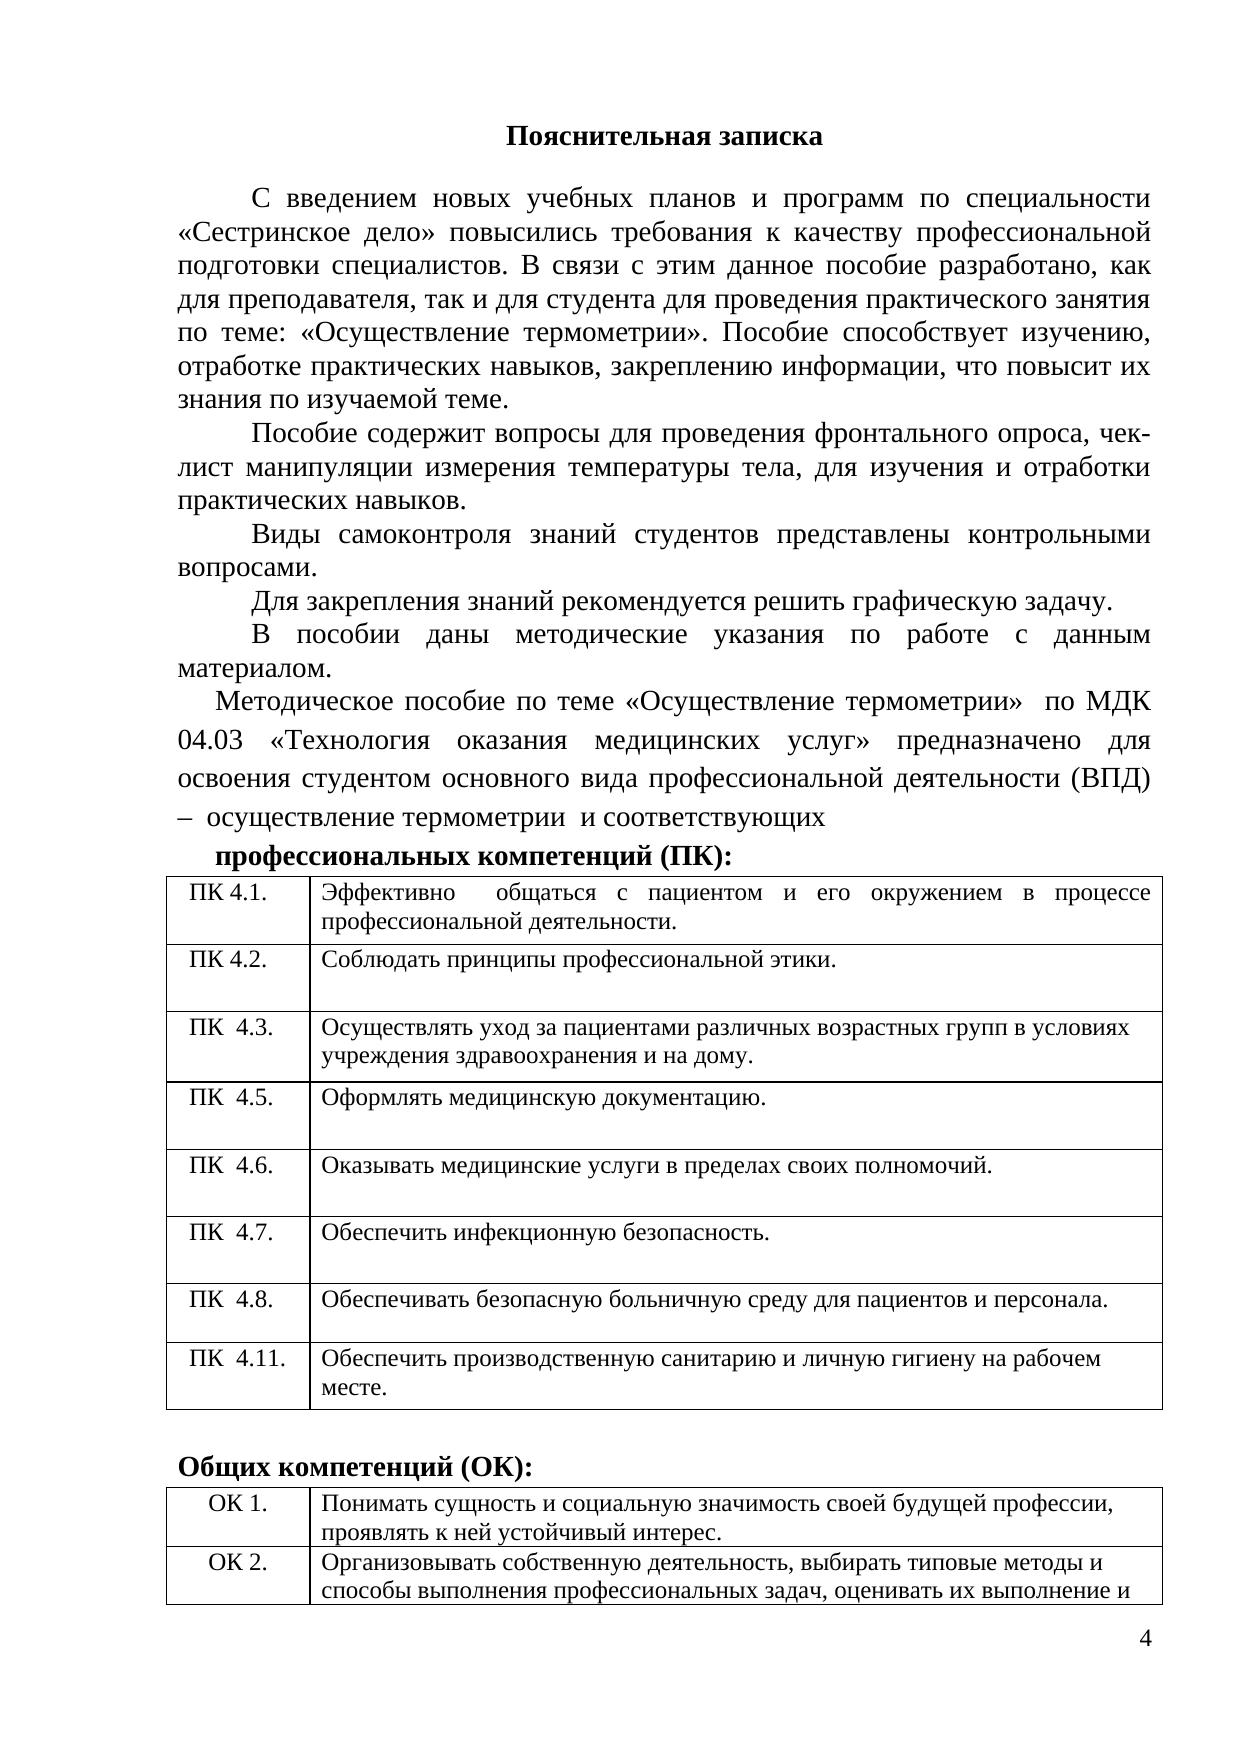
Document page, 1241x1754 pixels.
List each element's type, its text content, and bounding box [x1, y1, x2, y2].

table_cell ПК 4.8. [167, 1284, 309, 1342]
text профессиональных компетенций (ПК): [177, 838, 1152, 871]
table_cell ПК 4.6. [167, 1150, 309, 1216]
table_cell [311, 1547, 1162, 1604]
table_cell Осуществлять уход за пациентами различных возрастных групп в условиях учреждения здравоохранения и на дому. [311, 1012, 1162, 1081]
table_cell ОК 2. [167, 1547, 309, 1604]
text Общих компетенций (ОК): [177, 1449, 1152, 1482]
text Виды самоконтроля знаний студентов представлены контрольными вопросами. [177, 516, 1152, 583]
table_cell ПК 4.3. [167, 1012, 309, 1081]
table_cell ПК 4.2. [167, 945, 309, 1011]
text Методическое пособие по теме «Осуществление термометрии» по МДК 04.03 «Технология оказания медицинских услуг» предназначено для освоения студентом основного вида профессиональной деятельности (ВПД) – осуществление термометрии и соответствующих [177, 683, 1152, 833]
table_cell ПК 4.5. [167, 1083, 309, 1149]
table_cell ПК 4.7. [167, 1217, 309, 1283]
table_header ОК 1. [167, 1488, 309, 1546]
table_cell Обеспечить производственную санитарию и личную гигиену на рабочем месте. [311, 1343, 1162, 1409]
text С введением новых учебных планов и программ по специальности «Сестринское дело» повысились требования к качеству профессиональной подготовки специалистов. В связи с этим данное пособие разработано, как для преподавателя, так и для студента для проведения практического занятия по теме: «Осуществление термометрии». Пособие способствует изучению, отработке практических навыков, закреплению информации, что повысит их знания по изучаемой теме. [177, 180, 1152, 415]
table_cell Обеспечивать безопасную больничную среду для пациентов и персонала. [311, 1284, 1162, 1342]
table_header Эффективно общаться с пациентом и его окружением в процессе профессиональной деятельности. [311, 877, 1162, 943]
text Для закрепления знаний рекомендуется решить графическую задачу. [177, 583, 1152, 616]
table_header Понимать сущность и социальную значимость своей будущей профессии, проявлять к ней устойчивый интерес. [311, 1488, 1162, 1546]
table_cell Оказывать медицинские услуги в пределах своих полномочий. [311, 1150, 1162, 1216]
text В пособии даны методические указания по работе с данным материалом. [177, 616, 1152, 683]
text Пояснительная записка [177, 118, 1152, 152]
table_cell Соблюдать принципы профессиональной этики. [311, 945, 1162, 1011]
table_cell ПК 4.11. [167, 1343, 309, 1409]
text Пособие содержит вопросы для проведения фронтального опроса, чек-лист манипуляции измерения температуры тела, для изучения и отработки практических навыков. [177, 415, 1152, 516]
table_cell Оформлять медицинскую документацию. [311, 1083, 1162, 1149]
table_cell Обеспечить инфекционную безопасность. [311, 1217, 1162, 1283]
table_header ПК 4.1. [167, 877, 309, 943]
